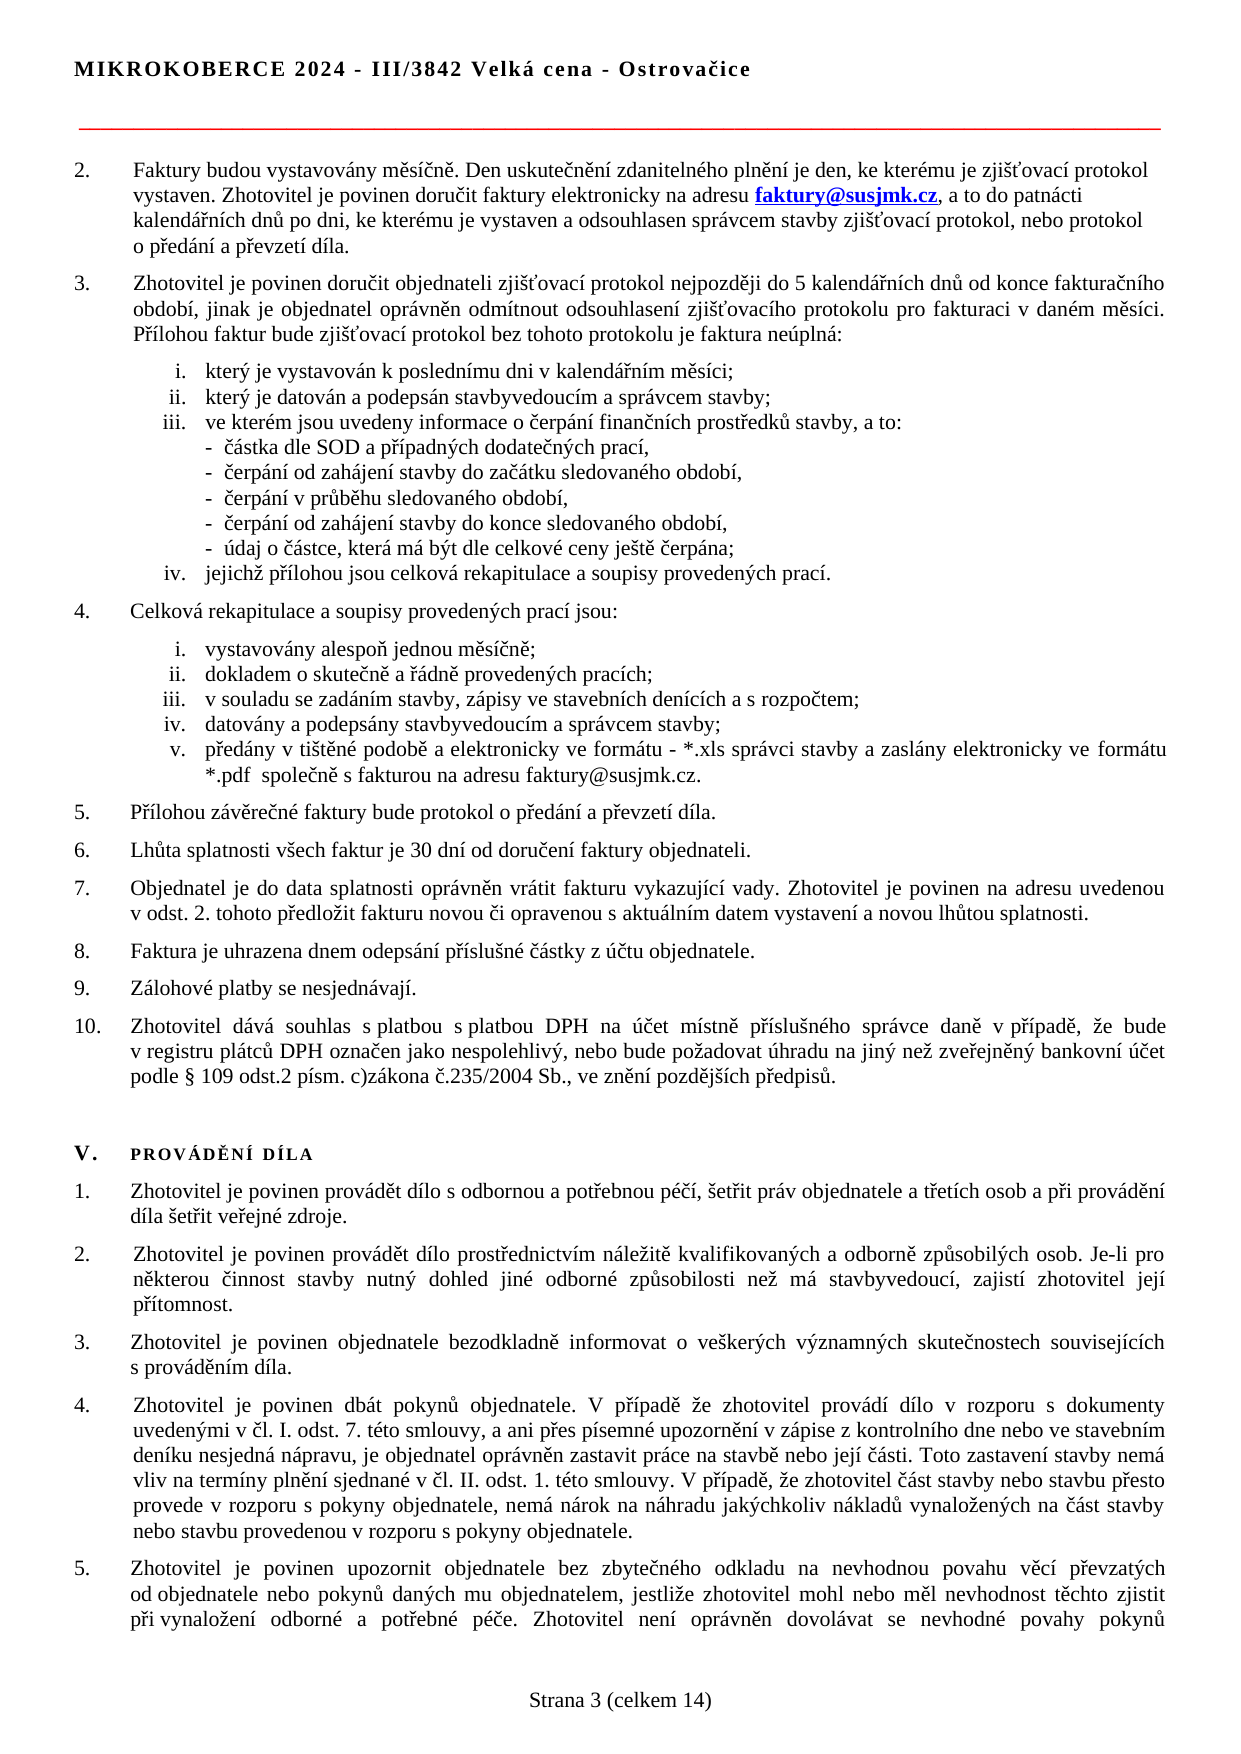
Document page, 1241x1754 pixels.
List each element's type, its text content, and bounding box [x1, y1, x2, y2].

list Zhotovitel je povinen dbát pokynů objednatele. V případě že zhotovitel provádí dílo v rozporu s dokumenty uvedenými v čl. I. odst. 7. této smlouvy, a ani přes písemné upozornění v zápise z kontrolního dne nebo ve stavebním deníku nesjedná nápravu, je objednatel oprávněn zastavit práce na stavbě nebo její části. Toto zastavení stavby nemá vliv na termíny plnění sjednané v čl. II. odst. 1. této smlouvy. V případě, že zhotovitel část stavby nebo stavbu přesto provede v rozporu s pokyny objednatele, nemá nárok na náhradu jakýchkoliv nákladů vynaložených na část stavby nebo stavbu provedenou v rozporu s pokyny objednatele. [74, 1392, 1167, 1543]
list Lhůta splatnosti všech faktur je 30 dní od doručení faktury objednateli. [74, 837, 1167, 862]
list Zhotovitel je povinen objednatele bezodkladně informovat o veškerých významných skutečnostech souvisejících s prováděním díla. [74, 1329, 1167, 1379]
list provádění díla [74, 1140, 1167, 1165]
list vystavovány alespoň jednou měsíčně; [186, 636, 1167, 661]
list Zhotovitel je povinen provádět dílo prostřednictvím náležitě kvalifikovaných a odborně způsobilých osob. Je-li pro některou činnost stavby nutný dohled jiné odborné způsobilosti než má stavbyvedoucí, zajistí zhotovitel její přítomnost. [74, 1241, 1167, 1316]
list čerpání v průběhu sledovaného období, [205, 484, 1167, 510]
list předány v tištěné podobě a elektronicky ve formátu - *.xls správci stavby a zaslány elektronicky ve formátu *.pdf společně s fakturou na adresu faktury@susjmk.cz. [186, 736, 1167, 787]
list údaj o částce, která má být dle celkové ceny ještě čerpána; [205, 535, 1167, 560]
list Faktura je uhrazena dnem odepsání příslušné částky z účtu objednatele. [74, 938, 1167, 963]
list čerpání od zahájení stavby do začátku sledovaného období, [205, 459, 1167, 484]
list Zálohové platby se nesjednávají. [74, 975, 1167, 1001]
list Zhotovitel je povinen provádět dílo s odbornou a potřebnou péčí, šetřit práv objednatele a třetích osob a při provádění díla šetřit veřejné zdroje. [74, 1178, 1167, 1228]
list v souladu se zadáním stavby, zápisy ve stavebních denících a s rozpočtem; [186, 686, 1167, 711]
list ve kterém jsou uvedeny informace o čerpání finančních prostředků stavby, a to: [186, 409, 1167, 434]
list čerpání od zahájení stavby do konce sledovaného období, [205, 510, 1167, 535]
list jejichž přílohou jsou celková rekapitulace a soupisy provedených prací. [186, 560, 1167, 585]
list Celková rekapitulace a soupisy provedených prací jsou: [74, 598, 1167, 623]
list Faktury budou vystavovány měsíčně. Den uskutečnění zdanitelného plnění je den, ke kterému je zjišťovací protokol vystaven. Zhotovitel je povinen doručit faktury elektronicky na adresu faktury@susjmk.cz, a to do patnácti kalendářních dnů po dni, ke kterému je vystaven a odsouhlasen správcem stavby zjišťovací protokol, nebo protokol o předání a převzetí díla. [74, 157, 1167, 258]
list dokladem o skutečně a řádně provedených pracích; [186, 661, 1167, 686]
list Objednatel je do data splatnosti oprávněn vrátit fakturu vykazující vady. Zhotovitel je povinen na adresu uvedenou v odst. 2. tohoto předložit fakturu novou či opravenou s aktuálním datem vystavení a novou lhůtou splatnosti. [74, 875, 1167, 925]
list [74, 1555, 1167, 1631]
list Zhotovitel dává souhlas s platbou s platbou DPH na účet místně příslušného správce daně v případě, že bude v registru plátců DPH označen jako nespolehlivý, nebo bude požadovat úhradu na jiný než zveřejněný bankovní účet podle § 109 odst.2 písm. c)zákona č.235/2004 Sb., ve znění pozdějších předpisů. [74, 1013, 1167, 1089]
list datovány a podepsány stavbyvedoucím a správcem stavby; [186, 711, 1167, 736]
list Přílohou závěrečné faktury bude protokol o předání a převzetí díla. [74, 799, 1167, 824]
list který je vystavován k poslednímu dni v kalendářním měsíci; [186, 358, 1167, 384]
list Zhotovitel je povinen doručit objednateli zjišťovací protokol nejpozději do 5 kalendářních dnů od konce fakturačního období, jinak je objednatel oprávněn odmítnout odsouhlasení zjišťovacího protokolu pro fakturaci v daném měsíci. Přílohou faktur bude zjišťovací protokol bez tohoto protokolu je faktura neúplná: [74, 270, 1167, 346]
list částka dle SOD a případných dodatečných prací, [205, 434, 1167, 459]
list který je datován a podepsán stavbyvedoucím a správcem stavby; [186, 384, 1167, 409]
